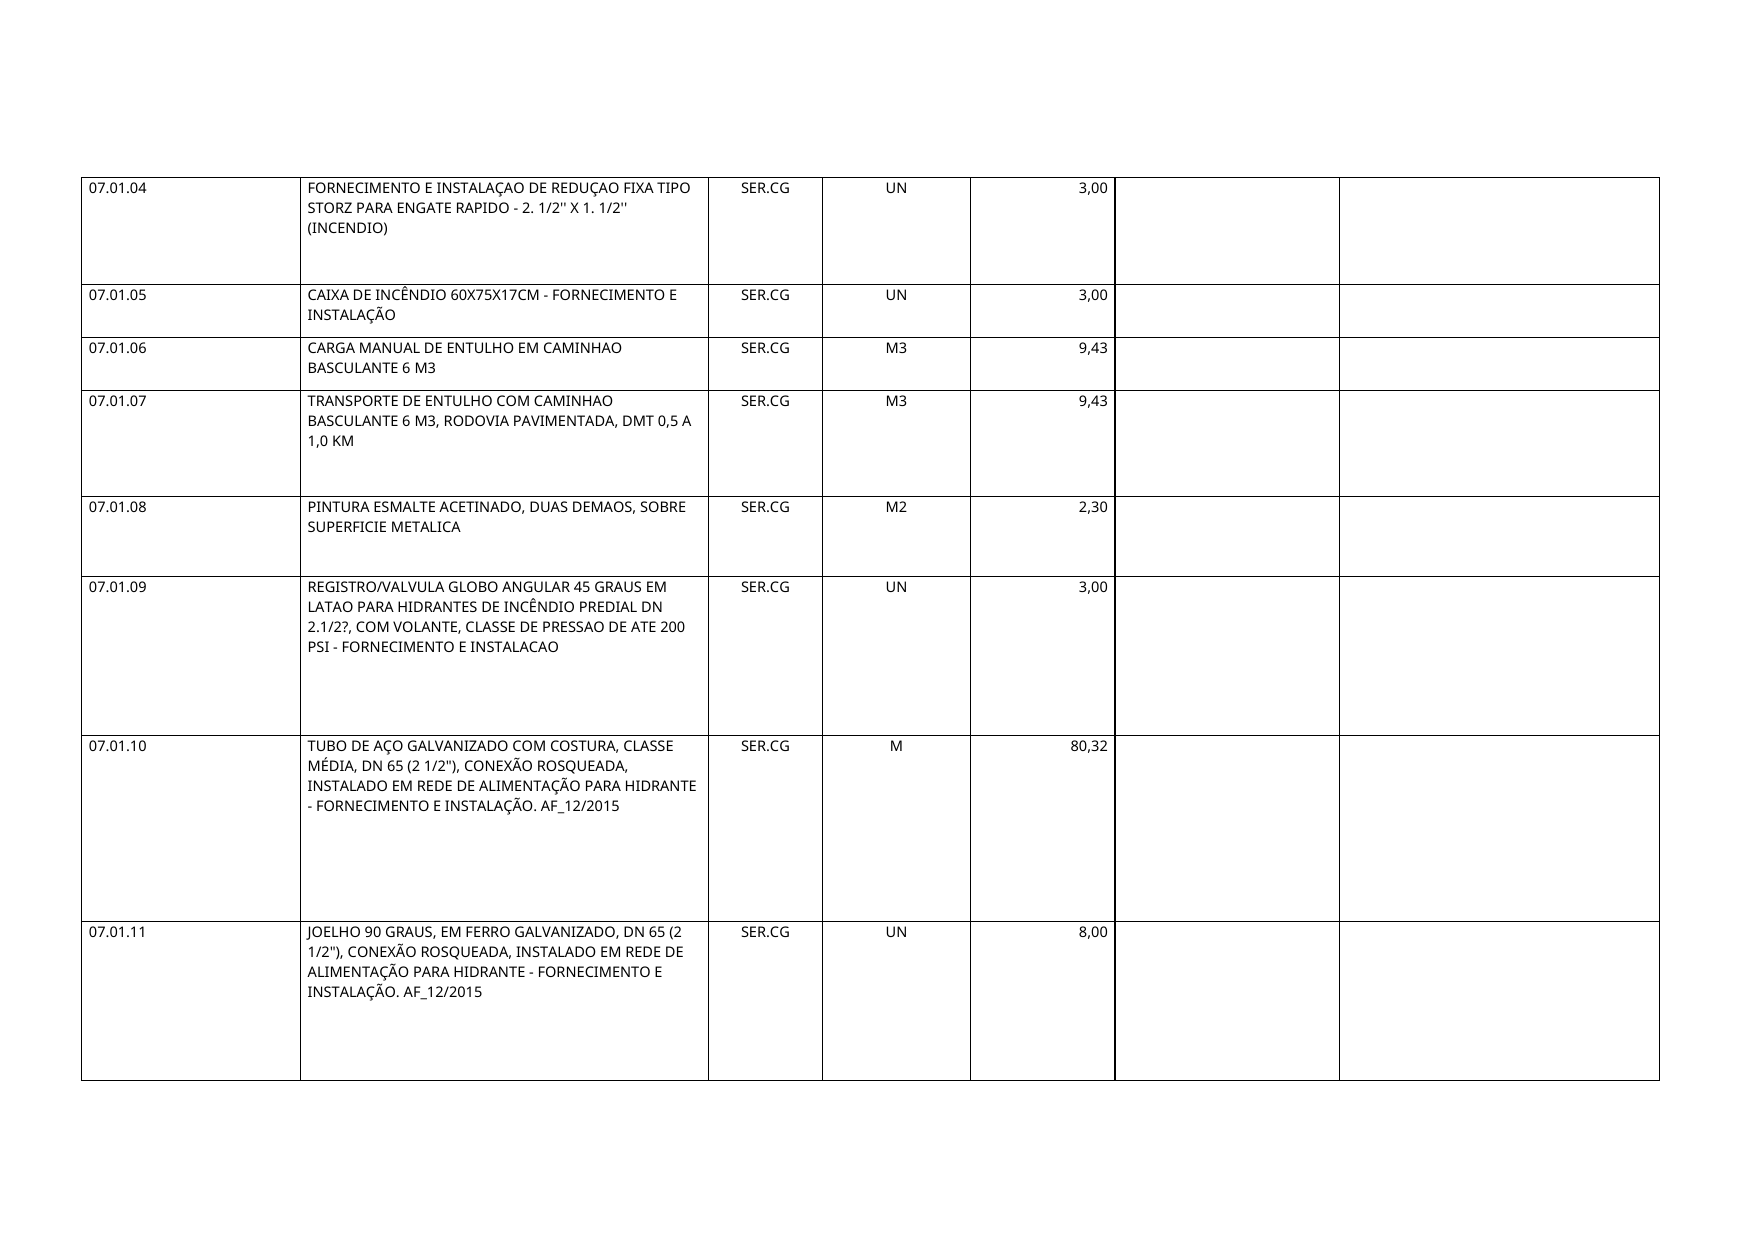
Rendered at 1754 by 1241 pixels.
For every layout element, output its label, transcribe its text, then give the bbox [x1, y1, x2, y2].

table_cell M [823, 736, 970, 921]
table_cell [1340, 178, 1659, 283]
table_cell SER.CG [709, 338, 822, 390]
table_cell [1116, 577, 1339, 735]
table_cell TRANSPORTE DE ENTULHO COM CAMINHAO BASCULANTE 6 M3, RODOVIA PAVIMENTADA, DMT 0,5 A 1,0 KM [301, 391, 708, 496]
table_cell [1340, 391, 1659, 496]
table_cell UN [823, 285, 970, 337]
table_cell 9,43 [971, 338, 1114, 390]
table_cell SER.CG [709, 577, 822, 735]
table_cell M3 [823, 338, 970, 390]
table_cell 07.01.06 [82, 338, 300, 390]
table_cell 3,00 [971, 577, 1114, 735]
table_cell [1340, 577, 1659, 735]
table_cell [1116, 338, 1339, 390]
table_cell [1116, 736, 1339, 921]
table_cell UN [823, 922, 970, 1080]
table_cell [1116, 391, 1339, 496]
table_cell [1340, 285, 1659, 337]
table_cell JOELHO 90 GRAUS, EM FERRO GALVANIZADO, DN 65 (2 1/2"), CONEXÃO ROSQUEADA, INSTALADO EM REDE DE ALIMENTAÇÃO PARA HIDRANTE - FORNECIMENTO E INSTALAÇÃO. AF_12/2015 [301, 922, 708, 1080]
table_cell 07.01.10 [82, 736, 300, 921]
table_cell SER.CG [709, 391, 822, 496]
table_cell 07.01.08 [82, 497, 300, 576]
table_cell PINTURA ESMALTE ACETINADO, DUAS DEMAOS, SOBRE SUPERFICIE METALICA [301, 497, 708, 576]
table_cell UN [823, 178, 970, 283]
table_cell [1340, 736, 1659, 921]
table_cell 3,00 [971, 285, 1114, 337]
table_cell REGISTRO/VALVULA GLOBO ANGULAR 45 GRAUS EM LATAO PARA HIDRANTES DE INCÊNDIO PREDIAL DN 2.1/2?, COM VOLANTE, CLASSE DE PRESSAO DE ATE 200 PSI - FORNECIMENTO E INSTALACAO [301, 577, 708, 735]
table_cell M3 [823, 391, 970, 496]
table_cell UN [823, 577, 970, 735]
table_cell 8,00 [971, 922, 1114, 1080]
table_cell [1116, 497, 1339, 576]
table_cell 80,32 [971, 736, 1114, 921]
table_cell [1340, 497, 1659, 576]
table_cell SER.CG [709, 736, 822, 921]
table_cell SER.CG [709, 285, 822, 337]
table_cell 9,43 [971, 391, 1114, 496]
table_cell SER.CG [709, 497, 822, 576]
table_cell SER.CG [709, 178, 822, 283]
table_cell [1116, 922, 1339, 1080]
table_cell CAIXA DE INCÊNDIO 60X75X17CM - FORNECIMENTO E INSTALAÇÃO [301, 285, 708, 337]
table_cell FORNECIMENTO E INSTALAÇAO DE REDUÇAO FIXA TIPO STORZ PARA ENGATE RAPIDO - 2. 1/2'' X 1. 1/2'' (INCENDIO) [301, 178, 708, 283]
table_cell 07.01.11 [82, 922, 300, 1080]
table_cell 07.01.07 [82, 391, 300, 496]
table_cell M2 [823, 497, 970, 576]
table_cell 2,30 [971, 497, 1114, 576]
table_cell [1116, 178, 1339, 283]
table_cell [1340, 922, 1659, 1080]
table_cell 07.01.05 [82, 285, 300, 337]
table_cell 07.01.04 [82, 178, 300, 283]
table_cell CARGA MANUAL DE ENTULHO EM CAMINHAO BASCULANTE 6 M3 [301, 338, 708, 390]
table_cell [1116, 285, 1339, 337]
table_cell 07.01.09 [82, 577, 300, 735]
table_cell TUBO DE AÇO GALVANIZADO COM COSTURA, CLASSE MÉDIA, DN 65 (2 1/2"), CONEXÃO ROSQUEADA, INSTALADO EM REDE DE ALIMENTAÇÃO PARA HIDRANTE - FORNECIMENTO E INSTALAÇÃO. AF_12/2015 [301, 736, 708, 921]
table_cell SER.CG [709, 922, 822, 1080]
table_cell 3,00 [971, 178, 1114, 283]
table_cell [1340, 338, 1659, 390]
